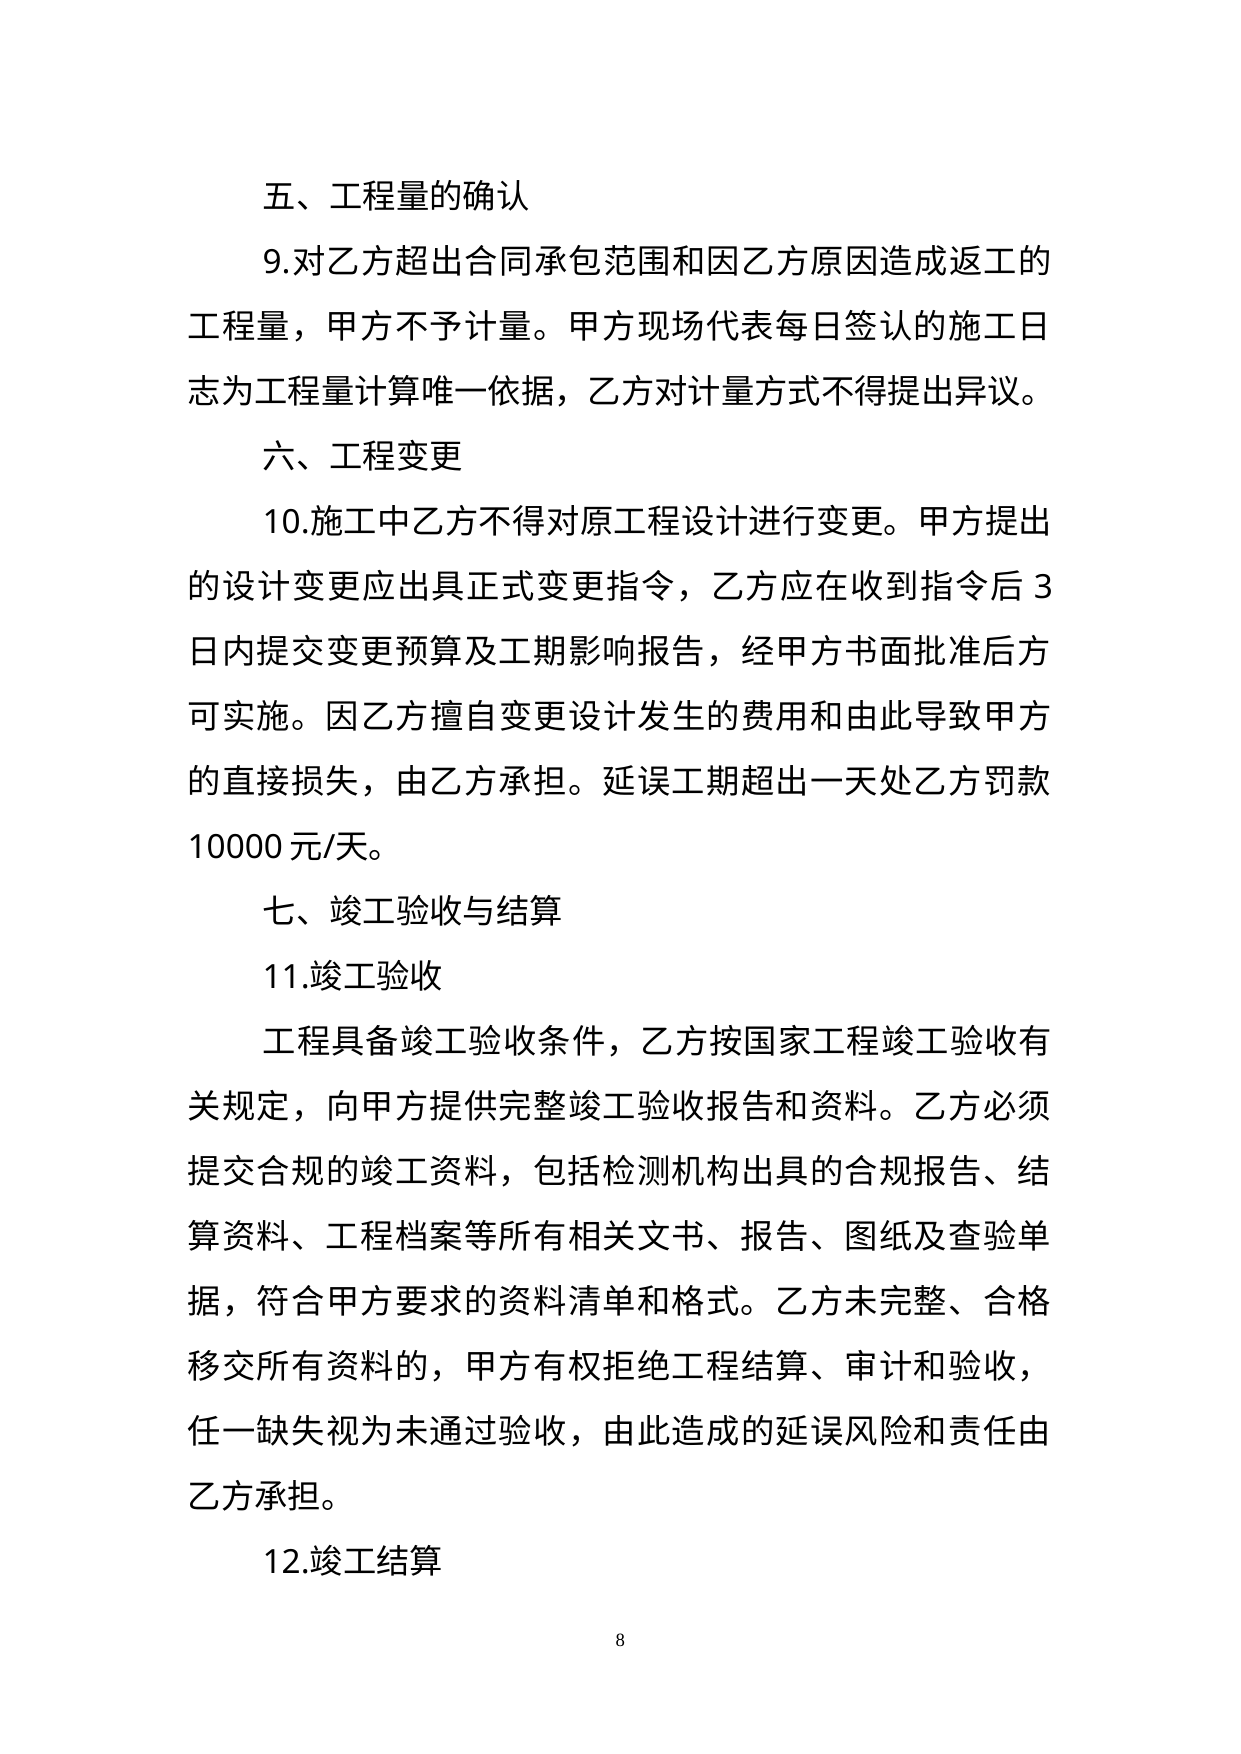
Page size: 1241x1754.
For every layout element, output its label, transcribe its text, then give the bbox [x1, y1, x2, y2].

text 9.对乙方超出合同承包范围和因乙方原因造成返工的工程量，甲方不予计量。甲方现场代表每日签认的施工日志为工程量计算唯一依据，乙方对计量方式不得提出异议。 [187, 227, 1053, 422]
text 七、竣工验收与结算 [187, 877, 1053, 942]
text 五、工程量的确认 [187, 162, 1053, 227]
text 六、工程变更 [187, 422, 1053, 487]
text 工程具备竣工验收条件，乙方按国家工程竣工验收有关规定，向甲方提供完整竣工验收报告和资料。乙方必须提交合规的竣工资料，包括检测机构出具的合规报告、结算资料、工程档案等所有相关文书、报告、图纸及查验单据，符合甲方要求的资料清单和格式。乙方未完整、合格移交所有资料的，甲方有权拒绝工程结算、审计和验收，任一缺失视为未通过验收，由此造成的延误风险和责任由乙方承担。 [187, 1007, 1053, 1527]
text 10.施工中乙方不得对原工程设计进行变更。甲方提出的设计变更应出具正式变更指令，乙方应在收到指令后3日内提交变更预算及工期影响报告，经甲方书面批准后方可实施。因乙方擅自变更设计发生的费用和由此导致甲方的直接损失，由乙方承担。延误工期超出一天处乙方罚款10000元/天。 [187, 487, 1053, 877]
text 11.竣工验收 [187, 942, 1053, 1007]
text 12.竣工结算 [187, 1527, 1053, 1592]
